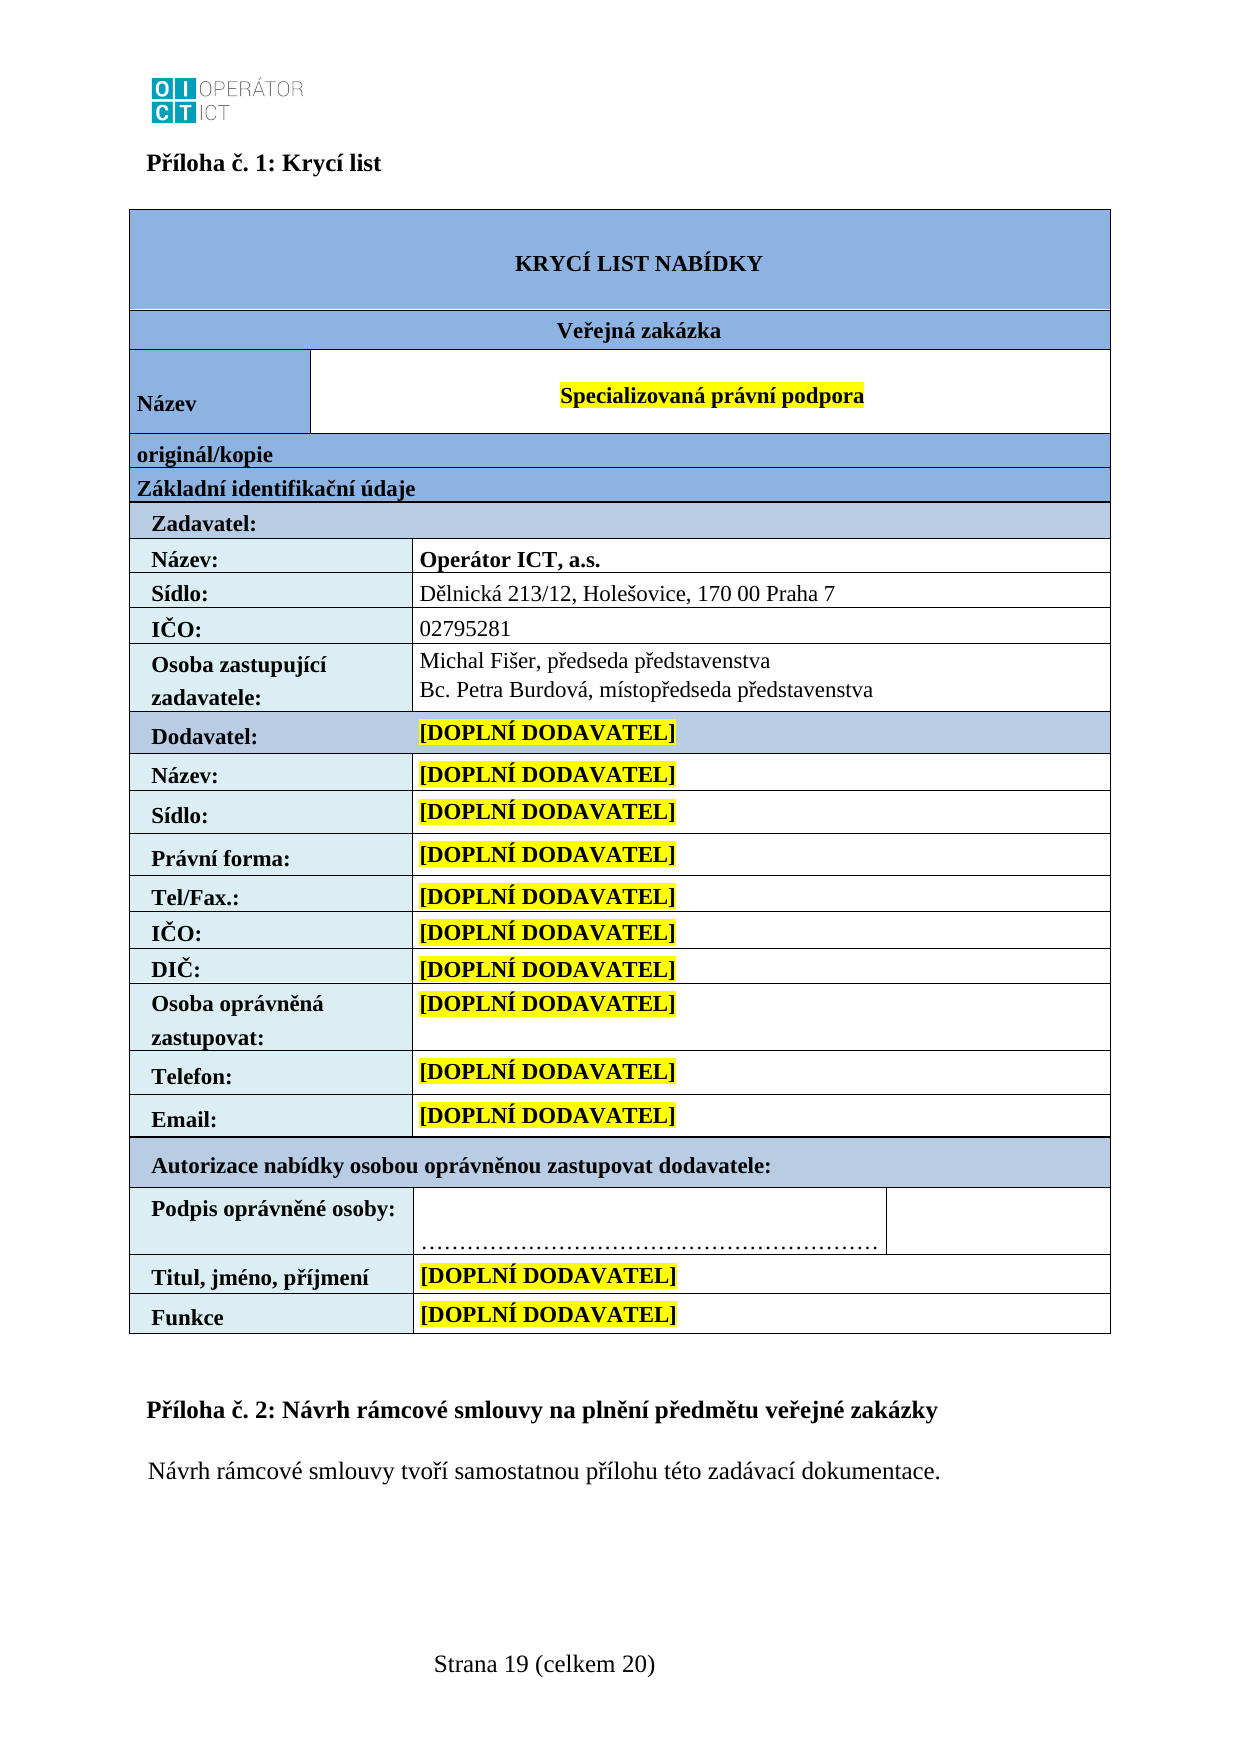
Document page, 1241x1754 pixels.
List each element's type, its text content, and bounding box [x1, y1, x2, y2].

table_cell [DOPLNÍ DODAVATEL] [414, 1255, 1110, 1293]
table_cell Tel/Fax.: [130, 876, 412, 911]
table_cell IČO: [130, 912, 412, 948]
table_cell IČO: [130, 608, 412, 643]
table_cell Sídlo: [130, 791, 412, 833]
table_cell [DOPLNÍ DODAVATEL] [413, 949, 1110, 982]
table_cell DIČ: [130, 949, 412, 982]
table_cell Funkce [130, 1294, 413, 1333]
table_cell Dodavatel: [130, 712, 412, 753]
table_cell [DOPLNÍ DODAVATEL] [413, 876, 1110, 911]
table_cell Telefon: [130, 1051, 412, 1094]
table_cell Veřejná zakázka [130, 311, 1110, 349]
table_cell [DOPLNÍ DODAVATEL] [413, 912, 1110, 948]
table_cell [DOPLNÍ DODAVATEL] [413, 984, 1110, 1050]
table_cell Základní identifikační údaje [130, 468, 1110, 501]
table_cell Název [130, 350, 310, 433]
table_cell Právní forma: [130, 834, 412, 875]
table_cell …………………………………………………… [414, 1188, 886, 1254]
text Návrh rámcové smlouvy tvoří samostatnou přílohu této zadávací dokumentace. [148, 1456, 1035, 1484]
table_header KRYCÍ LIST NABÍDKY [130, 210, 1110, 309]
table_cell Osoba zastupující zadavatele: [130, 644, 412, 711]
table_cell Název: [130, 539, 412, 572]
table_cell [DOPLNÍ DODAVATEL] [413, 791, 1110, 833]
table_cell Podpis oprávněné osoby: [130, 1188, 413, 1254]
table_cell [DOPLNÍ DODAVATEL] [414, 1294, 1110, 1333]
table_cell Sídlo: [130, 573, 412, 607]
text Příloha č. 2: Návrh rámcové smlouvy na plnění předmětu veřejné zakázky [146, 1395, 1035, 1423]
table_cell Název: [130, 754, 412, 790]
table_cell [DOPLNÍ DODAVATEL] [413, 754, 1110, 790]
picture [147, 73, 308, 127]
table_cell Specializovaná právní podpora [311, 350, 1110, 433]
table_cell Autorizace nabídky osobou oprávněnou zastupovat dodavatele: [130, 1138, 1110, 1187]
table_cell Zadavatel: [130, 503, 1110, 538]
table_cell Michal Fišer, předseda představenstva Bc. Petra Burdová, místopředseda představenstva [413, 644, 1110, 711]
table_cell Email: [130, 1095, 412, 1136]
table_cell 02795281 [413, 608, 1110, 643]
table_cell Dělnická 213/12, Holešovice, 170 00 Praha 7 [413, 573, 1110, 607]
table_cell [887, 1188, 1110, 1254]
table_cell [DOPLNÍ DODAVATEL] [413, 1095, 1110, 1136]
table_cell [DOPLNÍ DODAVATEL] [413, 834, 1110, 875]
table_cell originál/kopie [130, 434, 1110, 467]
table_cell [DOPLNÍ DODAVATEL] [412, 712, 1110, 753]
table_cell [DOPLNÍ DODAVATEL] [413, 1051, 1110, 1094]
table_cell Operátor ICT, a.s. [413, 539, 1110, 572]
table_cell Osoba oprávněná zastupovat: [130, 984, 412, 1050]
text Příloha č. 1: Krycí list [146, 148, 1035, 176]
table_cell Titul, jméno, příjmení [130, 1255, 413, 1293]
